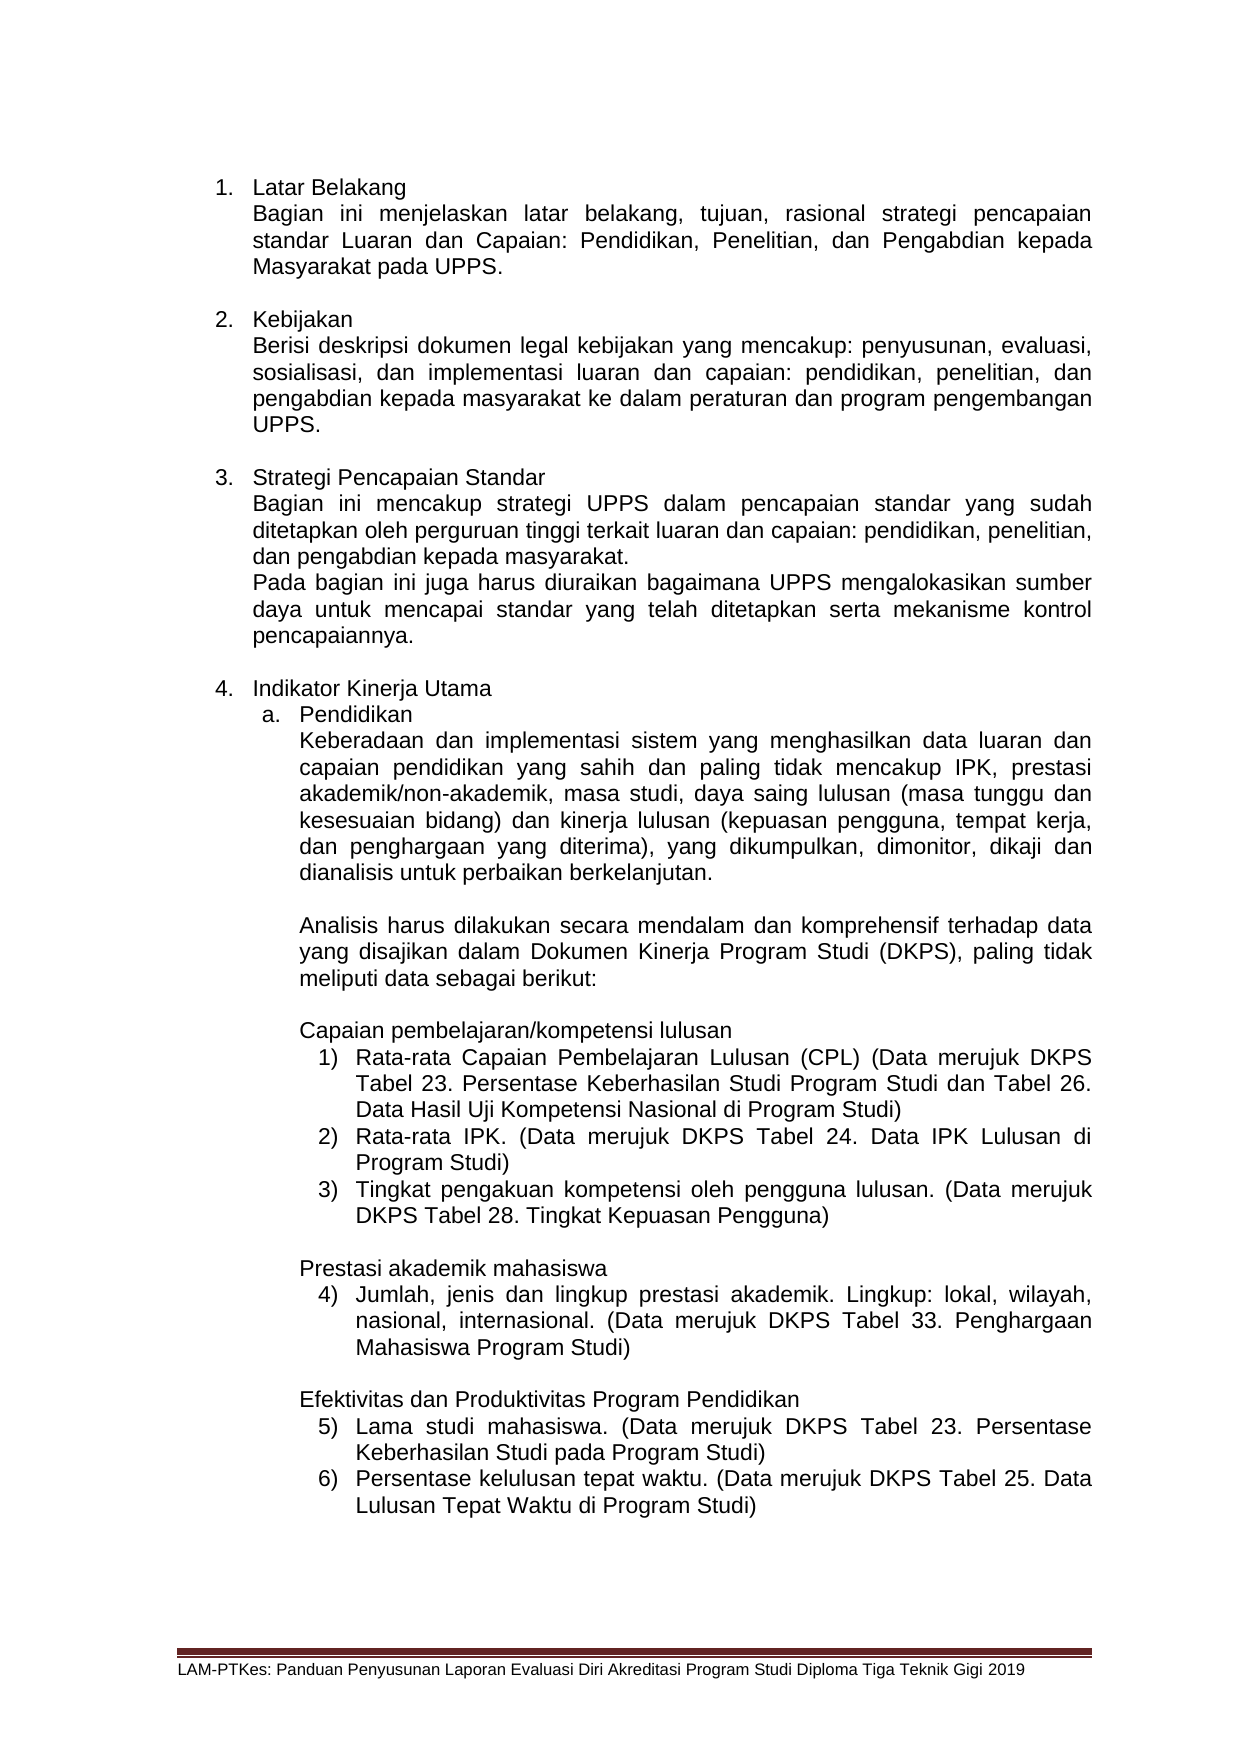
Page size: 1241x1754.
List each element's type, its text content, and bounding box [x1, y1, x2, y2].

text Bagian ini menjelaskan latar belakang, tujuan, rasional strategi pencapaian standar Luaran dan Capaian: Pendidikan, Penelitian, dan Pengabdian kepada Masyarakat pada UPPS. [252, 200, 1092, 279]
list Rata-rata Capaian Pembelajaran Lulusan (CPL) (Data merujuk DKPS Tabel 23. Persentase Keberhasilan Studi Program Studi dan Tabel 26. Data Hasil Uji Kompetensi Nasional di Program Studi) [318, 1044, 1092, 1123]
text Berisi deskripsi dokumen legal kebijakan yang mencakup: penyusunan, evaluasi, sosialisasi, dan implementasi luaran dan capaian: pendidikan, penelitian, dan pengabdian kepada masyarakat ke dalam peraturan dan program pengembangan UPPS. [252, 332, 1092, 438]
text Analisis harus dilakukan secara mendalam dan komprehensif terhadap data yang disajikan dalam Dokumen Kinerja Program Studi (DKPS), paling tidak meliputi data sebagai berikut: [299, 912, 1092, 991]
text Efektivitas dan Produktivitas Program Pendidikan [299, 1386, 1092, 1413]
list Kebijakan [215, 306, 1092, 332]
text Pada bagian ini juga harus diuraikan bagaimana UPPS mengalokasikan sumber daya untuk mencapai standar yang telah ditetapkan serta mekanisme kontrol pencapaiannya. [252, 569, 1092, 648]
text Bagian ini mencakup strategi UPPS dalam pencapaian standar yang sudah ditetapkan oleh perguruan tinggi terkait luaran dan capaian: pendidikan, penelitian, dan pengabdian kepada masyarakat. [252, 490, 1092, 569]
list Strategi Pencapaian Standar [215, 464, 1092, 490]
list Lama studi mahasiswa. (Data merujuk DKPS Tabel 23. Persentase Keberhasilan Studi pada Program Studi) [318, 1413, 1092, 1465]
text Prestasi akademik mahasiswa [299, 1254, 1092, 1281]
list Pendidikan [262, 701, 1092, 727]
text Keberadaan dan implementasi sistem yang menghasilkan data luaran dan capaian pendidikan yang sahih dan paling tidak mencakup IPK, prestasi akademik/non-akademik, masa studi, daya saing lulusan (masa tunggu dan kesesuaian bidang) dan kinerja lulusan (kepuasan pengguna, tempat kerja, dan penghargaan yang diterima), yang dikumpulkan, dimonitor, dikaji dan dianalisis untuk perbaikan berkelanjutan. [299, 727, 1092, 886]
list Rata-rata IPK. (Data merujuk DKPS Tabel 24. Data IPK Lulusan di Program Studi) [318, 1123, 1092, 1176]
list Tingkat pengakuan kompetensi oleh pengguna lulusan. (Data merujuk DKPS Tabel 28. Tingkat Kepuasan Pengguna) [318, 1176, 1092, 1228]
text Capaian pembelajaran/kompetensi lulusan [299, 1017, 1092, 1044]
list Persentase kelulusan tepat waktu. (Data merujuk DKPS Tabel 25. Data Lulusan Tepat Waktu di Program Studi) [318, 1465, 1092, 1518]
list Jumlah, jenis dan lingkup prestasi akademik. Lingkup: lokal, wilayah, nasional, internasional. (Data merujuk DKPS Tabel 33. Penghargaan Mahasiswa Program Studi) [318, 1281, 1092, 1360]
list Latar Belakang [215, 174, 1092, 200]
list Indikator Kinerja Utama [215, 675, 1092, 701]
